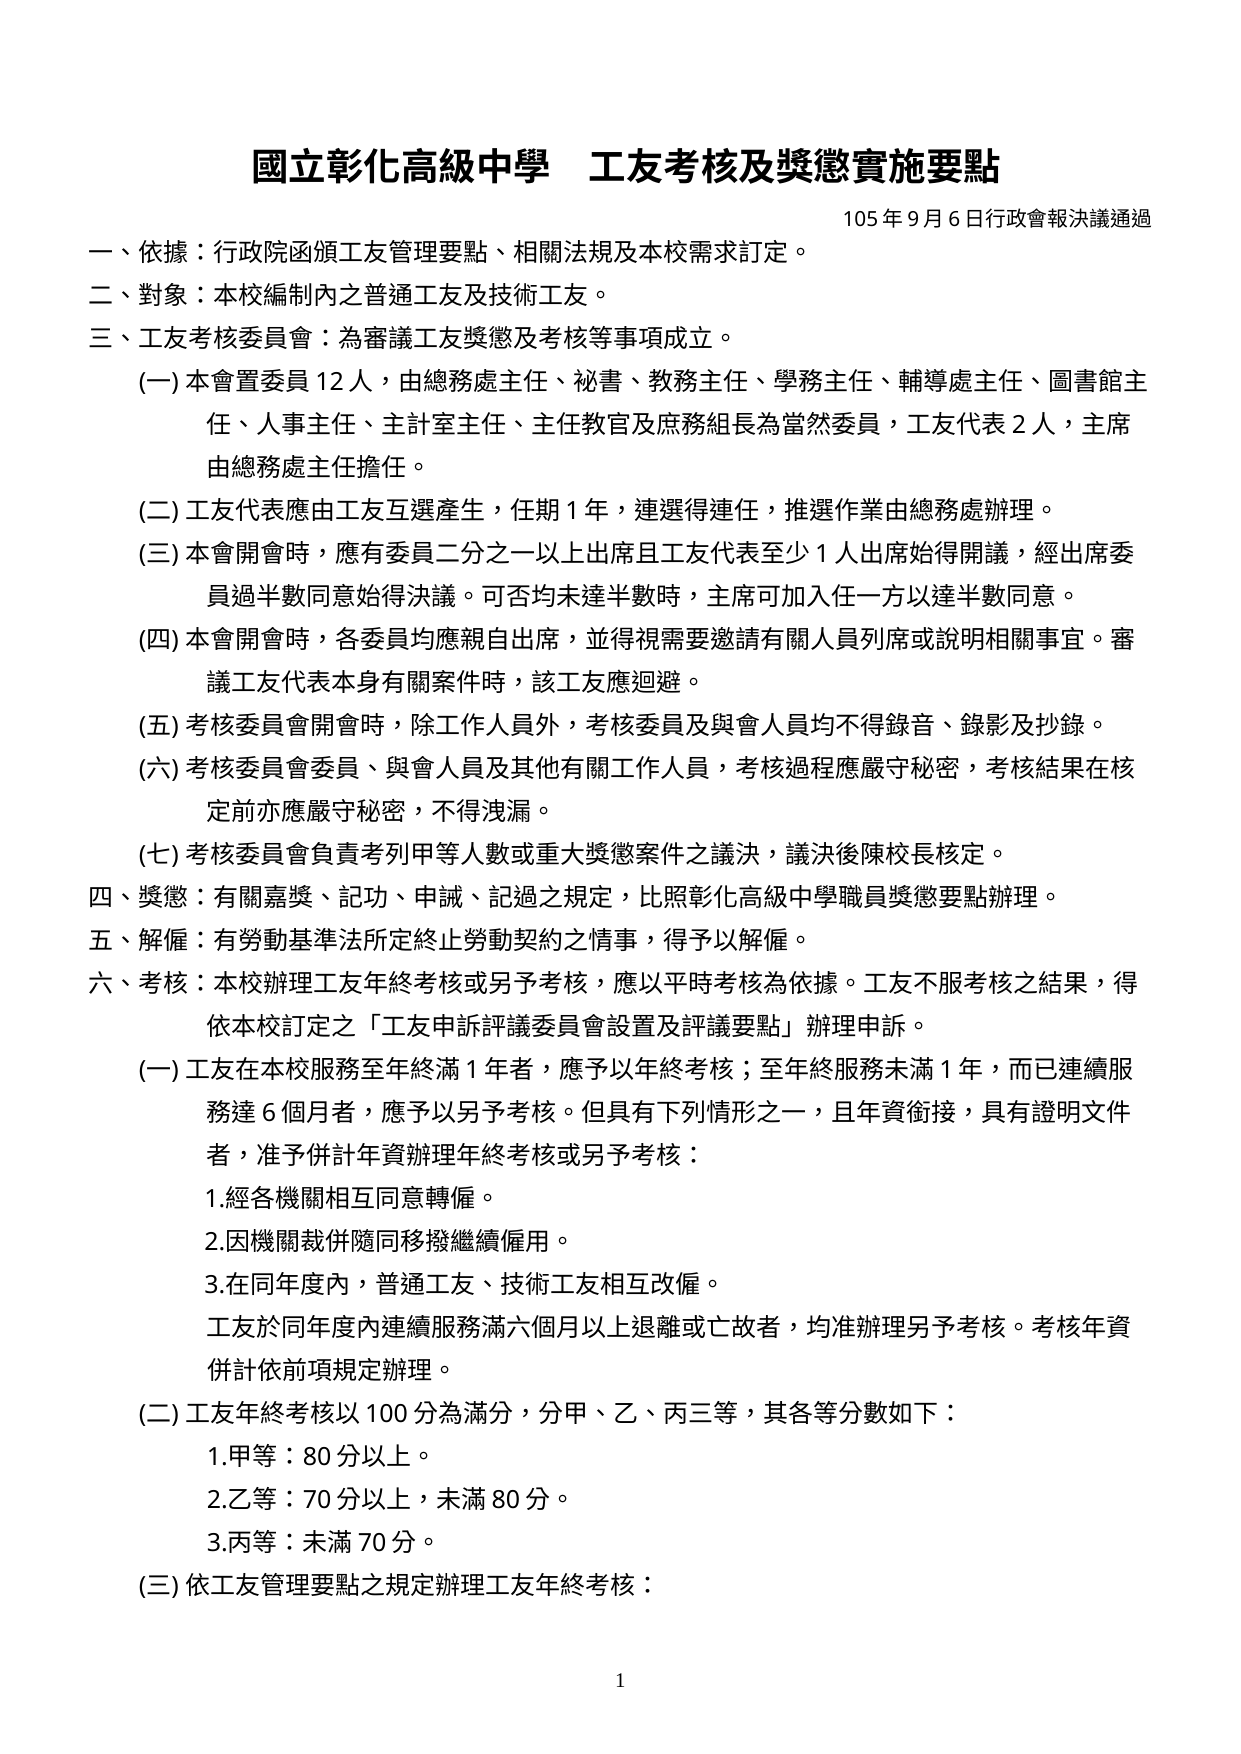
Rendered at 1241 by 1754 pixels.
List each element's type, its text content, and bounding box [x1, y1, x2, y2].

text 二、對象：本校編制內之普通工友及技術工友。 [89, 275, 1152, 313]
text (一) 工友在本校服務至年終滿1年者，應予以年終考核；至年終服務未滿1年，而已連續服務達6個月者，應予以另予考核。但具有下列情形之一，且年資銜接，具有證明文件者，准予併計年資辦理年終考核或另予考核： [139, 1049, 1152, 1173]
text 3.丙等：未滿70分。 [189, 1522, 1152, 1559]
text 五、解僱：有勞動基準法所定終止勞動契約之情事，得予以解僱。 [89, 920, 1152, 957]
text 2.因機關裁併隨同移撥繼續僱用。 [189, 1221, 1152, 1258]
text (三) 依工友管理要點之規定辦理工友年終考核： [139, 1564, 1152, 1602]
text (六) 考核委員會委員、與會人員及其他有關工作人員，考核過程應嚴守秘密，考核結果在核定前亦應嚴守秘密，不得洩漏。 [139, 748, 1152, 829]
text 2.乙等：70分以上，未滿80分。 [189, 1479, 1152, 1516]
text 105年9月6日行政會報決議通過 [89, 202, 1152, 232]
text 國立彰化高級中學 工友考核及獎懲實施要點 [139, 127, 1152, 202]
text 3.在同年度內，普通工友、技術工友相互改僱。 [189, 1264, 1152, 1301]
text 一、依據：行政院函頒工友管理要點、相關法規及本校需求訂定。 [89, 232, 1152, 270]
text (一) 本會置委員12人，由總務處主任、袐書、教務主任、學務主任、輔導處主任、圖書館主任、人事主任、主計室主任、主任教官及庶務組長為當然委員，工友代表2人，主席由總務處主任擔任。 [139, 361, 1152, 485]
text (五) 考核委員會開會時，除工作人員外，考核委員及與會人員均不得錄音、錄影及抄錄。 [139, 705, 1152, 743]
text 六、考核：本校辦理工友年終考核或另予考核，應以平時考核為依據。工友不服考核之結果，得依本校訂定之「工友申訴評議委員會設置及評議要點」辦理申訴。 [89, 963, 1152, 1043]
text 三、工友考核委員會：為審議工友獎懲及考核等事項成立。 [89, 318, 1152, 356]
text (二) 工友年終考核以100分為滿分，分甲、乙、丙三等，其各等分數如下： [139, 1393, 1152, 1430]
text (二) 工友代表應由工友互選產生，任期1年，連選得連任，推選作業由總務處辦理。 [139, 490, 1152, 528]
text 1.經各機關相互同意轉僱。 [189, 1178, 1152, 1216]
text 1.甲等：80分以上。 [189, 1436, 1152, 1473]
text (七) 考核委員會負責考列甲等人數或重大獎懲案件之議決，議決後陳校長核定。 [139, 834, 1152, 872]
text 四、獎懲：有關嘉獎、記功、申誡、記過之規定，比照彰化高級中學職員獎懲要點辦理。 [89, 877, 1152, 914]
text 工友於同年度內連續服務滿六個月以上退離或亡故者，均准辦理另予考核。考核年資併計依前項規定辦理。 [207, 1307, 1152, 1387]
text (四) 本會開會時，各委員均應親自出席，並得視需要邀請有關人員列席或說明相關事宜。審議工友代表本身有關案件時，該工友應迴避。 [139, 619, 1152, 700]
text (三) 本會開會時，應有委員二分之一以上出席且工友代表至少1人出席始得開議，經出席委員過半數同意始得決議。可否均未達半數時，主席可加入任一方以達半數同意。 [139, 533, 1152, 614]
